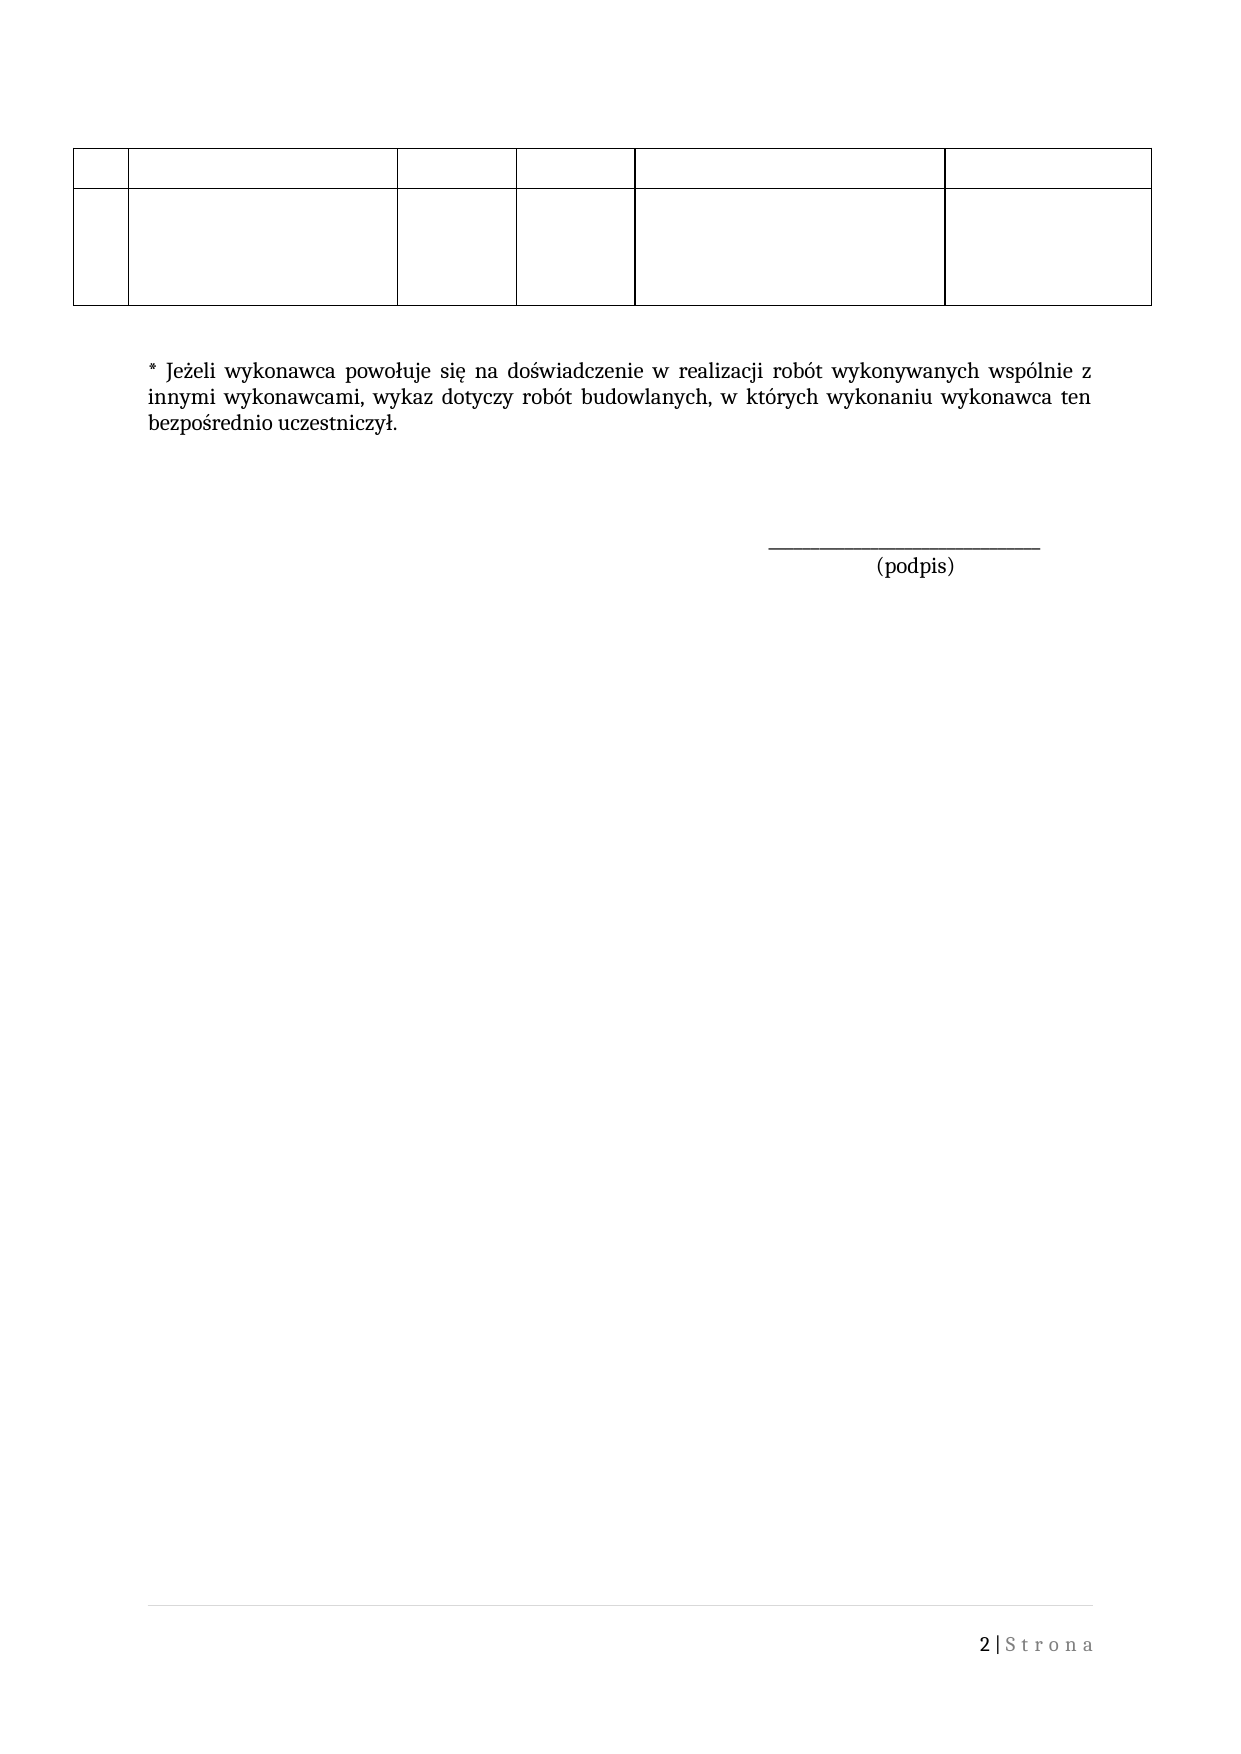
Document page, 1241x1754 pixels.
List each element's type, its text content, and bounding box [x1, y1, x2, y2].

table_cell [74, 149, 128, 187]
table_cell [517, 149, 634, 187]
table_cell [74, 189, 128, 305]
table_cell [129, 189, 397, 305]
table_cell [398, 149, 516, 187]
text * Jeżeli wykonawca powołuje się na doświadczenie w realizacji robót wykonywanych wspólnie z innymi wykonawcami, wykaz dotyczy robót budowlanych, w których wykonaniu wykonawca ten bezpośrednio uczestniczył. [148, 357, 1093, 437]
table_cell [129, 149, 397, 187]
table_cell [636, 189, 944, 305]
table_cell [398, 189, 516, 305]
table_cell [636, 149, 944, 187]
text ________________________________ (podpis) [738, 527, 1093, 579]
table_cell [946, 189, 1151, 305]
table_cell [946, 149, 1151, 187]
table_cell [517, 189, 634, 305]
